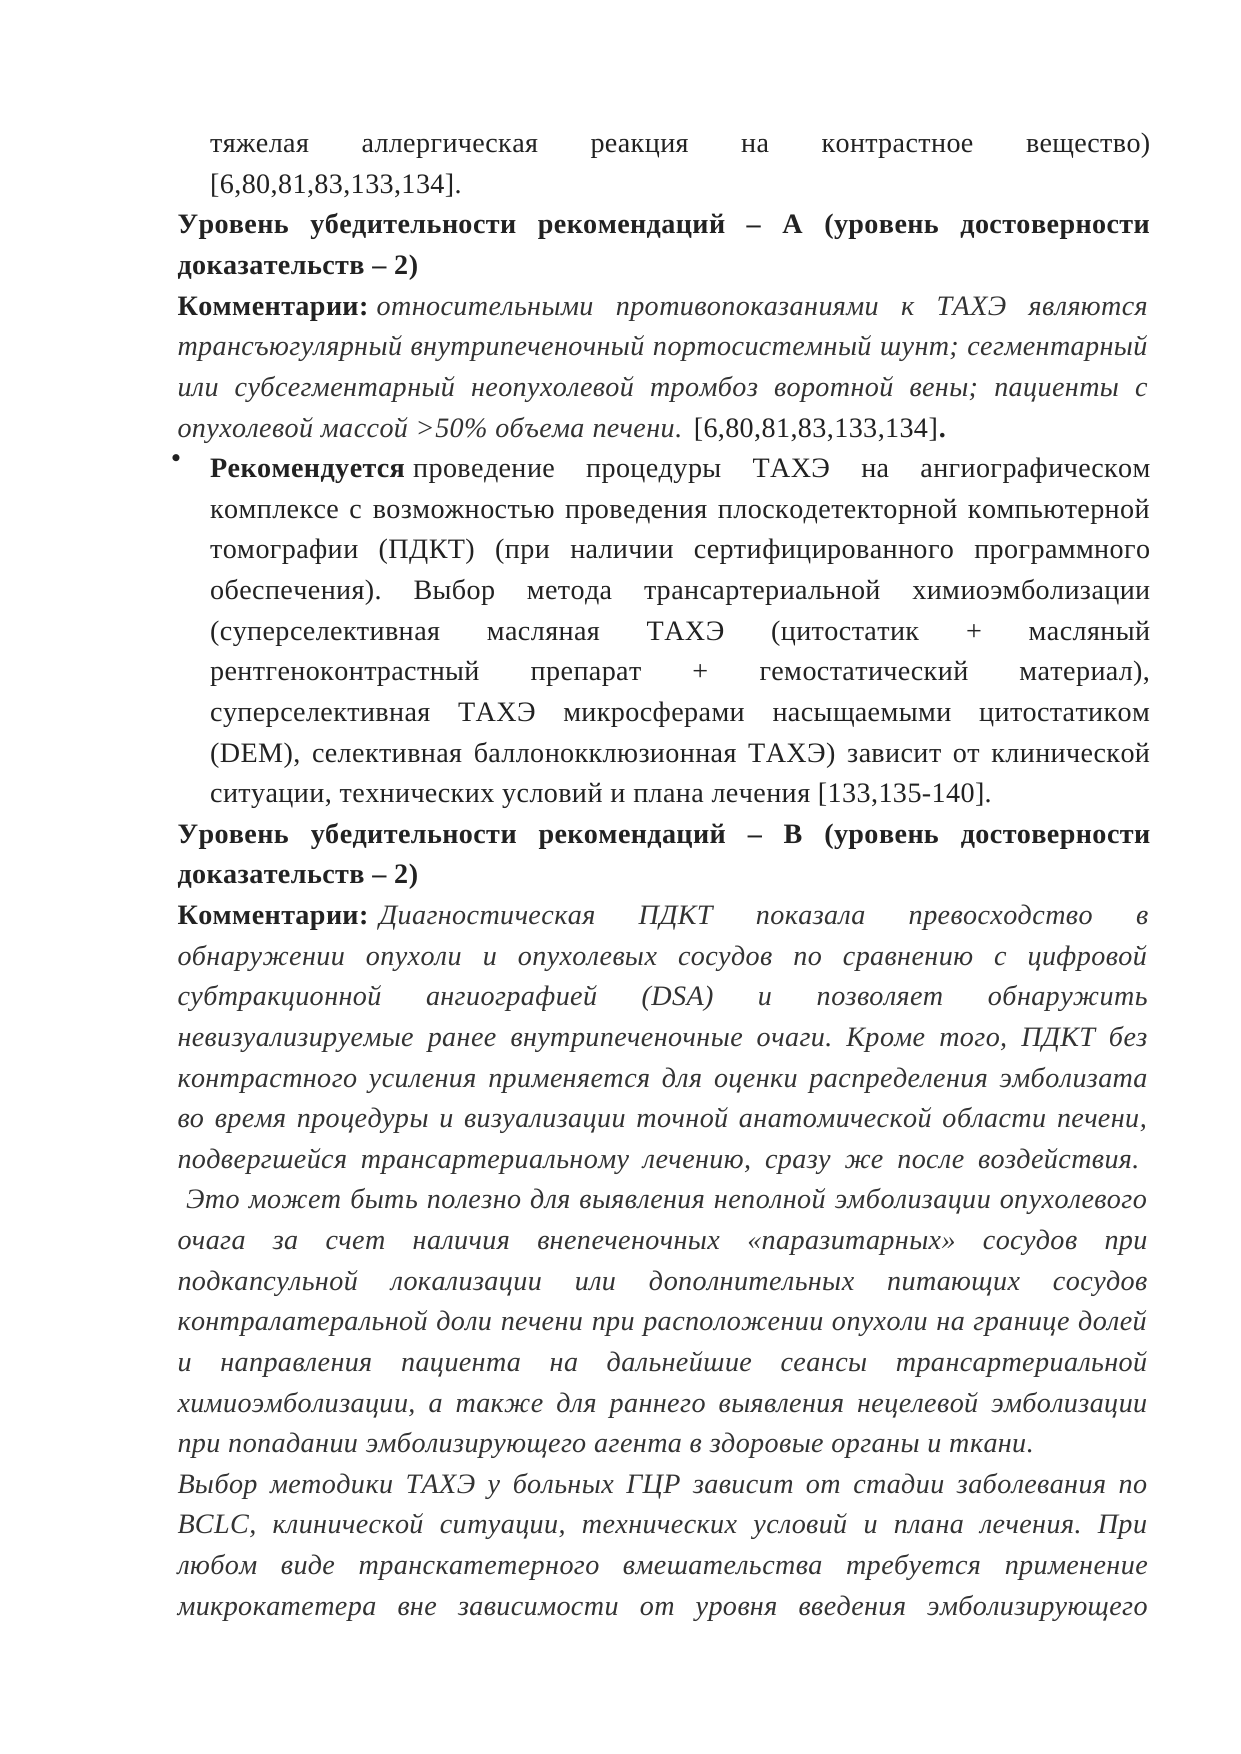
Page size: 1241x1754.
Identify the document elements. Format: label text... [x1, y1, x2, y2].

list Рекомендуется проведение процедуры ТАХЭ на ангиографическом комплексе с возможностью проведения плоскодетекторной компьютерной томографии (ПДКТ) (при наличии сертифицированного программного обеспечения). Выбор метода трансартериальной химиоэмболизации (cуперселективная масляная ТАХЭ (цитостатик + масляный рентгеноконтрастный препарат + гемостатический материал), суперселективная ТАХЭ микросферами насыщаемыми цитостатиком (DEM), селективная баллонокклюзионная ТАХЭ) зависит от клинической ситуации, технических условий и плана лечения [133,135-140]. [172, 443, 1152, 809]
text Комментарии: Диагностическая ПДКТ показала превосходство в обнаружении опухоли и опухолевых сосудов по сравнению с цифровой субтракционной ангиографией (DSA) и позволяет обнаружить невизуализируемые ранее внутрипеченочные очаги. Кроме того, ПДКТ без контрастного усиления применяется для оценки распределения эмболизата во время процедуры и визуализации точной анатомической области печени, подвергшейся трансартериальному лечению, сразу же после воздействия. Это может быть полезно для выявления неполной эмболизации опухолевого очага за счет наличия внепеченочных «паразитарных» сосудов при подкапсульной локализации или дополнительных питающих сосудов контралатеральной доли печени при расположении опухоли на границе долей и направления пациента на дальнейшие сеансы трансартериальной химиоэмболизации, а также для раннего выявления нецелевой эмболизации при попадании эмболизирующего агента в здоровые органы и ткани. [177, 890, 1152, 1459]
text Уровень убедительности рекомендаций – B (уровень достоверности доказательств – 2) [177, 809, 1152, 890]
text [177, 1459, 1152, 1621]
text Уровень убедительности рекомендаций – А (уровень достоверности доказательств – 2) [177, 199, 1152, 281]
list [172, 118, 1152, 199]
text Комментарии: относительными противопоказаниями к ТАХЭ являются трансъюгулярный внутрипеченочный портосистемный шунт; сегментарный или субсегментарный неопухолевой тромбоз воротной вены; пациенты с опухолевой массой >50% объема печени. [6,80,81,83,133,134]. [177, 281, 1152, 443]
